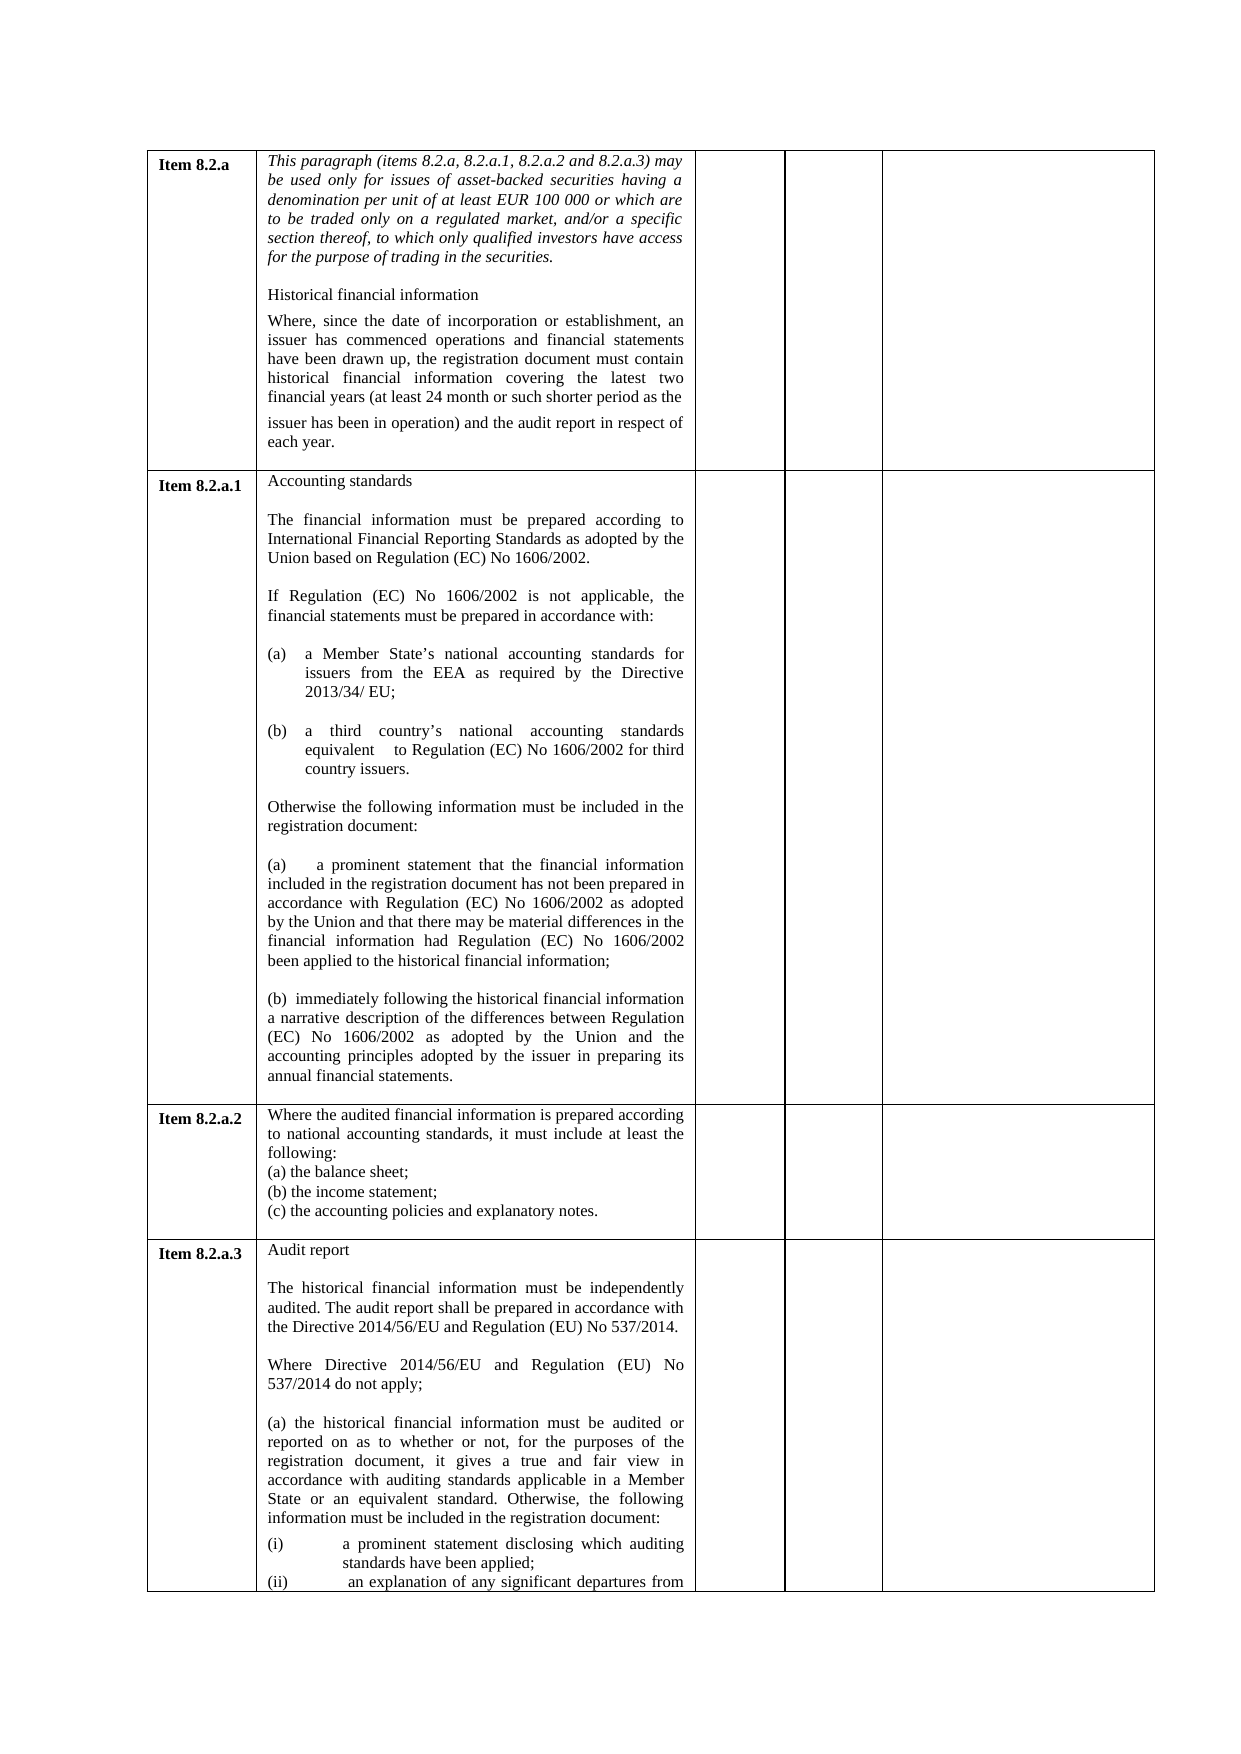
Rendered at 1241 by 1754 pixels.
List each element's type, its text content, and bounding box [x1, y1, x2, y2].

table_cell Item 8.2.a.3 [148, 1240, 256, 1591]
table_cell [883, 1105, 1154, 1239]
table_cell [883, 151, 1154, 470]
table_cell [696, 151, 784, 470]
table_cell [786, 1105, 882, 1239]
table_cell This paragraph (items 8.2.a, 8.2.a.1, 8.2.a.2 and 8.2.a.3) may be used only for issues of asset-backed securities having a denomination per unit of at least EUR 100 000 or which are to be traded only on a regulated market, and/or a specific section thereof, to which only qualified investors have access for the purpose of trading in the securities. Historical financial information Where, since the date of incorporation or establishment, an issuer has commenced operations and financial statements have been drawn up, the registration document must contain historical financial information covering the latest two financial years (at least 24 month or such shorter period as the issuer has been in operation) and the audit report in respect of each year. [257, 151, 695, 470]
table_cell [696, 1105, 784, 1239]
table_cell [883, 471, 1154, 1104]
table_cell Item 8.2.a.1 [148, 471, 256, 1104]
table_cell Item 8.2.a [148, 151, 256, 470]
table_cell Accounting standards The financial information must be prepared according to International Financial Reporting Standards as adopted by the Union based on Regulation (EC) No 1606/2002. If Regulation (EC) No 1606/2002 is not applicable, the financial statements must be prepared in accordance with: a Member State’s national accounting standards for issuers from the EEA as required by the Directive 2013/34/ EU; a third country’s national accounting standards equivalent to Regulation (EC) No 1606/2002 for third country issuers. Otherwise the following information must be included in the registration document: (a) a prominent statement that the financial information included in the registration document has not been prepared in accordance with Regulation (EC) No 1606/2002 as adopted by the Union and that there may be material differences in the financial information had Regulation (EC) No 1606/2002 been applied to the historical financial information; (b) immediately following the historical financial information a narrative description of the differences between Regulation (EC) No 1606/2002 as adopted by the Union and the accounting principles adopted by the issuer in preparing its annual financial statements. [257, 471, 695, 1104]
table_cell [696, 1240, 784, 1591]
table_cell Where the audited financial information is prepared according to national accounting standards, it must include at least the following: (a) the balance sheet; (b) the income statement; (c) the accounting policies and explanatory notes. [257, 1105, 695, 1239]
table_cell [786, 1240, 882, 1591]
table_cell [786, 471, 882, 1104]
table_cell [696, 471, 784, 1104]
table_cell [883, 1240, 1154, 1591]
table_cell Item 8.2.a.2 [148, 1105, 256, 1239]
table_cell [257, 1240, 695, 1591]
table_cell [786, 151, 882, 470]
